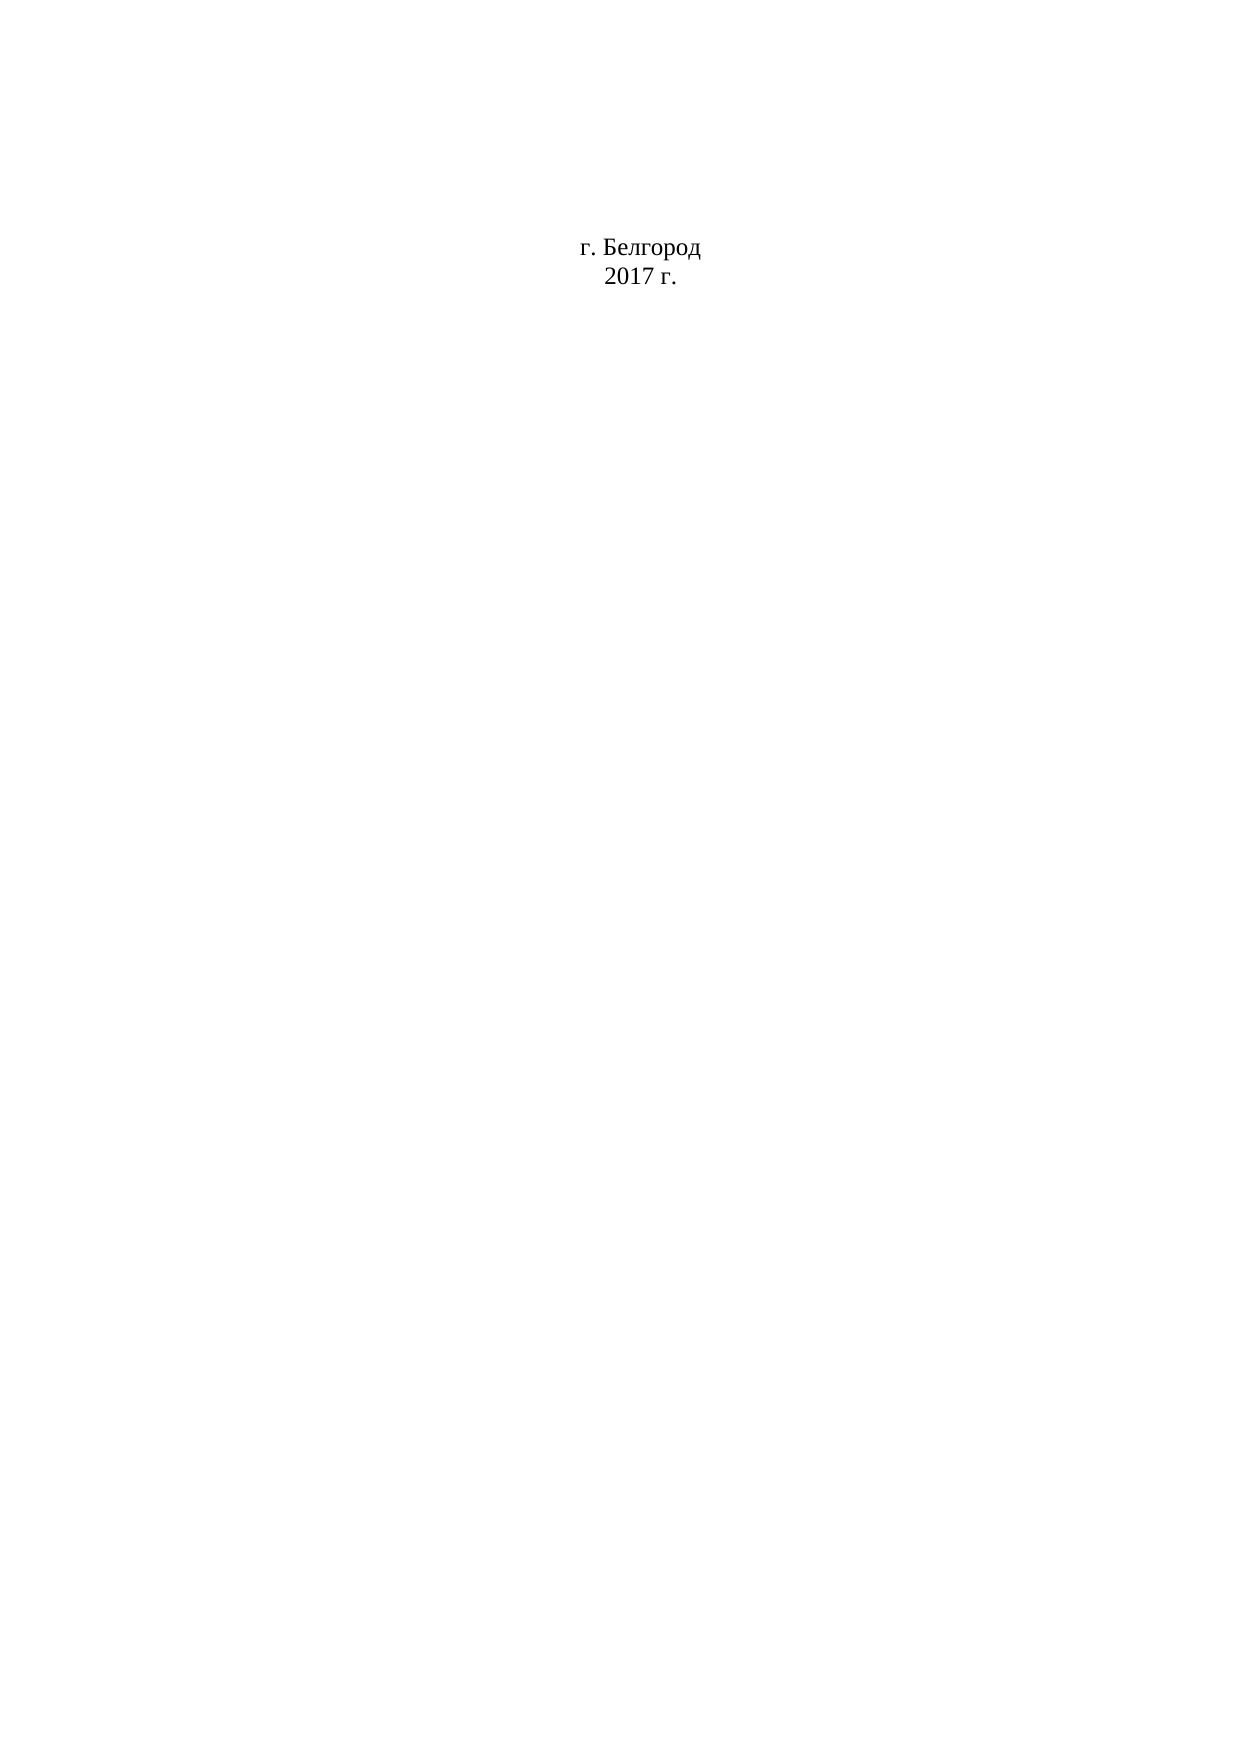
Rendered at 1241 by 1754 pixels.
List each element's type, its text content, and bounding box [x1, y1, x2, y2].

text г. Белгород 2017 г. [129, 232, 1152, 290]
